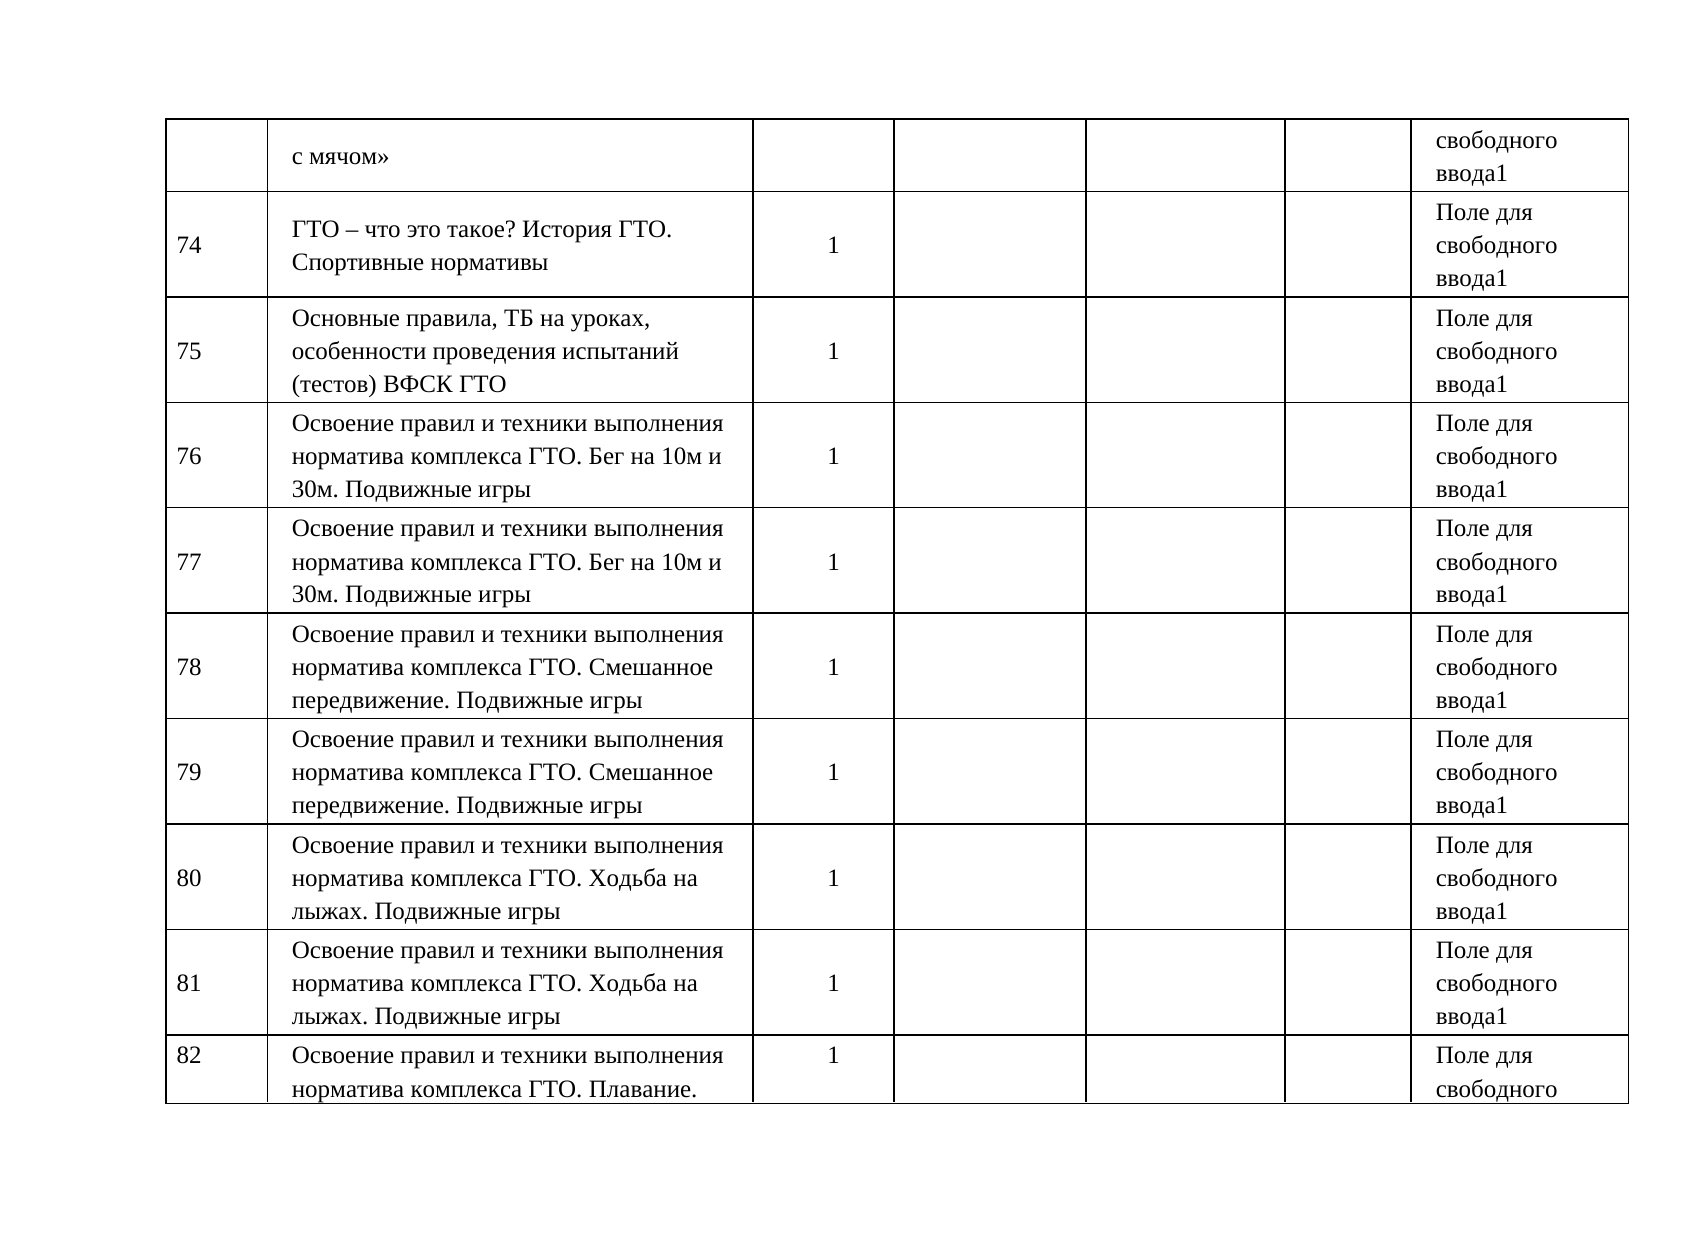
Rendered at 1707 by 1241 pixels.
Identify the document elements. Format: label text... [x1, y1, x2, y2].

table_cell 73 [167, 120, 267, 191]
table_cell [1286, 508, 1410, 612]
table_cell [1286, 1036, 1410, 1102]
table_cell [895, 719, 1085, 823]
table_cell Поле для свободного ввода1 [1412, 192, 1628, 296]
table_cell [895, 298, 1085, 401]
table_cell [895, 1036, 1085, 1102]
table_cell [1087, 719, 1284, 823]
table_cell [895, 825, 1085, 928]
table_cell 76 [167, 403, 267, 507]
table_cell 1 [754, 825, 893, 928]
table_cell [1286, 298, 1410, 401]
table_cell [895, 930, 1085, 1034]
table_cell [268, 120, 752, 191]
table_cell [895, 120, 1085, 191]
table_cell Поле для свободного ввода1 [1412, 825, 1628, 928]
table_cell 81 [167, 930, 267, 1034]
table_cell Основные правила, ТБ на уроках, особенности проведения испытаний (тестов) ВФСК ГТО [268, 298, 752, 401]
table_cell Освоение правил и техники выполнения норматива комплекса ГТО. Смешанное передвижение. Подвижные игры [268, 719, 752, 823]
table_cell 75 [167, 298, 267, 401]
table_cell 1 [754, 192, 893, 296]
table_cell [895, 192, 1085, 296]
table_cell [895, 403, 1085, 507]
table_cell Поле для свободного ввода1 [1412, 930, 1628, 1034]
table_cell Освоение правил и техники выполнения норматива комплекса ГТО. Бег на 10м и 30м. Подвижные игры [268, 508, 752, 612]
table_cell 79 [167, 719, 267, 823]
table_cell [1087, 1036, 1284, 1102]
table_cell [268, 1036, 752, 1102]
table_cell [895, 508, 1085, 612]
table_cell 78 [167, 614, 267, 718]
table_cell Поле для свободного ввода1 [1412, 719, 1628, 823]
table_cell Освоение правил и техники выполнения норматива комплекса ГТО. Бег на 10м и 30м. Подвижные игры [268, 403, 752, 507]
table_cell ГТО – что это такое? История ГТО. Спортивные нормативы [268, 192, 752, 296]
table_cell 1 [754, 298, 893, 401]
table_cell Поле для свободного ввода1 [1412, 298, 1628, 401]
table_cell 1 [754, 930, 893, 1034]
table_cell [1087, 614, 1284, 718]
table_cell 1 [754, 508, 893, 612]
table_cell [1286, 930, 1410, 1034]
table_cell 1 [754, 1036, 893, 1102]
table_cell Поле для свободного ввода1 [1412, 403, 1628, 507]
table_cell Освоение правил и техники выполнения норматива комплекса ГТО. Смешанное передвижение. Подвижные игры [268, 614, 752, 718]
table_cell [1286, 719, 1410, 823]
table_cell Освоение правил и техники выполнения норматива комплекса ГТО. Ходьба на лыжах. Подвижные игры [268, 930, 752, 1034]
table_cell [1412, 1036, 1628, 1102]
table_cell 1 [754, 614, 893, 718]
table_cell 1 [754, 120, 893, 191]
table_cell [1286, 120, 1410, 191]
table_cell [1412, 120, 1628, 191]
table_cell [1087, 298, 1284, 401]
table_cell [1087, 120, 1284, 191]
table_cell [1087, 192, 1284, 296]
table_cell 1 [754, 403, 893, 507]
table_cell [1286, 614, 1410, 718]
table_cell [895, 614, 1085, 718]
table_cell 1 [754, 719, 893, 823]
table_cell [1087, 508, 1284, 612]
table_cell 82 [167, 1036, 267, 1102]
table_cell 80 [167, 825, 267, 928]
table_cell Поле для свободного ввода1 [1412, 508, 1628, 612]
table_cell [1087, 825, 1284, 928]
table_cell [1286, 825, 1410, 928]
table_cell [1286, 403, 1410, 507]
table_cell [1286, 192, 1410, 296]
table_cell 77 [167, 508, 267, 612]
table_cell Освоение правил и техники выполнения норматива комплекса ГТО. Ходьба на лыжах. Подвижные игры [268, 825, 752, 928]
table_cell Поле для свободного ввода1 [1412, 614, 1628, 718]
table_cell [1087, 930, 1284, 1034]
table_cell [1087, 403, 1284, 507]
table_cell 74 [167, 192, 267, 296]
